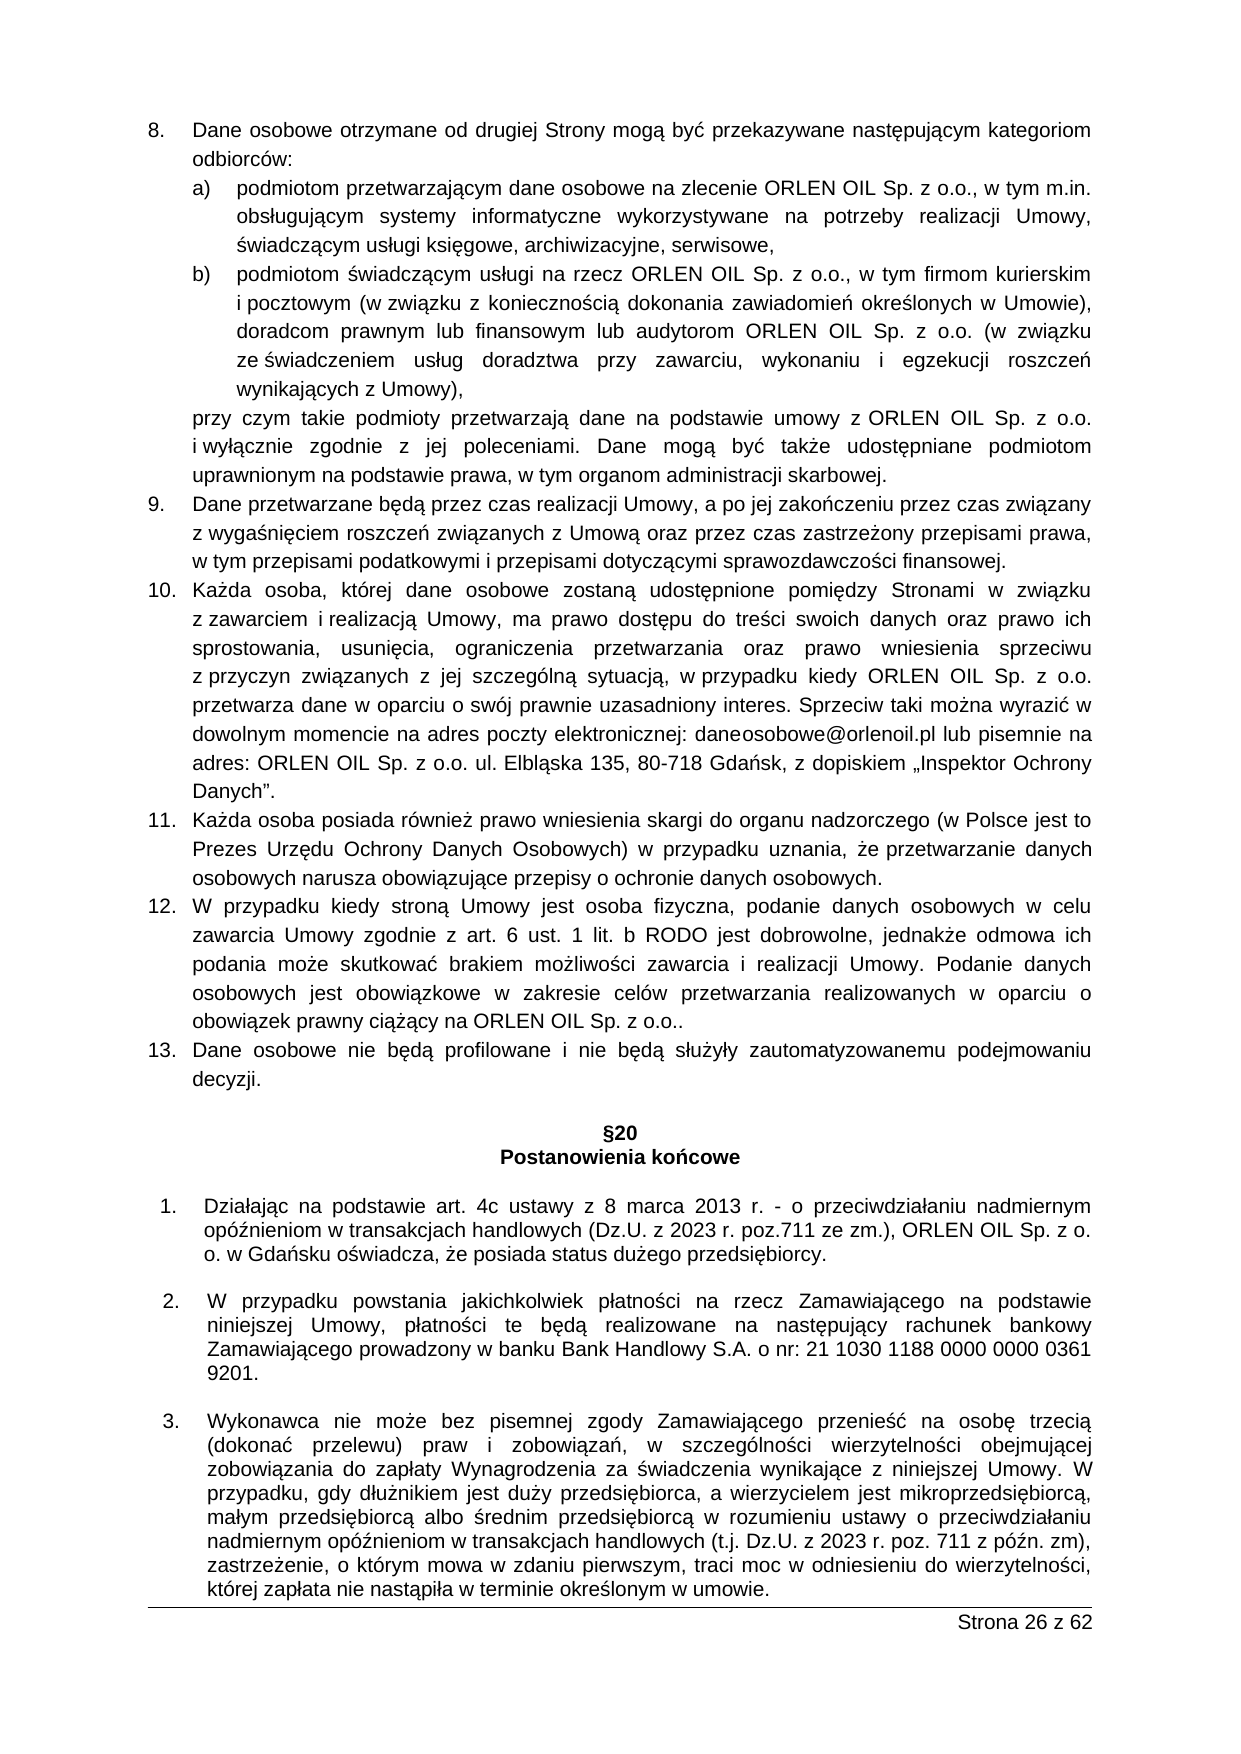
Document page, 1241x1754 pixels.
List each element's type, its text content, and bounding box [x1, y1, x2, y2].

list W przypadku kiedy stroną Umowy jest osoba fizyczna, podanie danych osobowych w celu zawarcia Umowy zgodnie z art. 6 ust. 1 lit. b RODO jest dobrowolne, jednakże odmowa ich podania może skutkować brakiem możliwości zawarcia i realizacji Umowy. Podanie danych osobowych jest obowiązkowe w zakresie celów przetwarzania realizowanych w oparciu o obowiązek prawny ciążący na ORLEN OIL Sp. z o.o.. [148, 894, 1092, 1033]
text przy czym takie podmioty przetwarzają dane na podstawie umowy z ORLEN OIL Sp. z o.o. i wyłącznie zgodnie z jej poleceniami. Dane mogą być także udostępniane podmiotom uprawnionym na podstawie prawa, w tym organom administracji skarbowej. [192, 406, 1092, 487]
list Działając na podstawie art. 4c ustawy z 8 marca 2013 r. - o przeciwdziałaniu nadmiernym opóźnieniom w transakcjach handlowych (Dz.U. z 2023 r. poz.711 ze zm.), ORLEN OIL Sp. z o. o. w Gdańsku oświadcza, że posiada status dużego przedsiębiorcy. [159, 1193, 1092, 1265]
list Wykonawca nie może bez pisemnej zgody Zamawiającego przenieść na osobę trzecią (dokonać przelewu) praw i zobowiązań, w szczególności wierzytelności obejmującej zobowiązania do zapłaty Wynagrodzenia za świadczenia wynikające z niniejszej Umowy. W przypadku, gdy dłużnikiem jest duży przedsiębiorca, a wierzycielem jest mikroprzedsiębiorcą, małym przedsiębiorcą albo średnim przedsiębiorcą w rozumieniu ustawy o przeciwdziałaniu nadmiernym opóźnieniom w transakcjach handlowych (t.j. Dz.U. z 2023 r. poz. 711 z późn. zm), zastrzeżenie, o którym mowa w zdaniu pierwszym, traci moc w odniesieniu do wierzytelności, której zapłata nie nastąpiła w terminie określonym w umowie. [162, 1409, 1092, 1601]
list Każda osoba posiada również prawo wniesienia skargi do organu nadzorczego (w Polsce jest to Prezes Urzędu Ochrony Danych Osobowych) w przypadku uznania, że przetwarzanie danych osobowych narusza obowiązujące przepisy o ochronie danych osobowych. [148, 808, 1092, 889]
list W przypadku powstania jakichkolwiek płatności na rzecz Zamawiającego na podstawie niniejszej Umowy, płatności te będą realizowane na następujący rachunek bankowy Zamawiającego prowadzony w banku Bank Handlowy S.A. o nr: 21 1030 1188 0000 0000 0361 9201. [162, 1289, 1092, 1385]
subtitle §20 Postanowienia końcowe [148, 1121, 1092, 1168]
list Dane osobowe otrzymane od drugiej Strony mogą być przekazywane następującym kategoriom odbiorców: [148, 118, 1092, 171]
list podmiotom świadczącym usługi na rzecz ORLEN OIL Sp. z o.o., w tym firmom kurierskim i pocztowym (w związku z koniecznością dokonania zawiadomień określonych w Umowie), doradcom prawnym lub finansowym lub audytorom ORLEN OIL Sp. z o.o. (w związku ze świadczeniem usług doradztwa przy zawarciu, wykonaniu i egzekucji roszczeń wynikających z Umowy), [192, 262, 1092, 401]
list Każda osoba, której dane osobowe zostaną udostępnione pomiędzy Stronami w związku z zawarciem i realizacją Umowy, ma prawo dostępu do treści swoich danych oraz prawo ich sprostowania, usunięcia, ograniczenia przetwarzania oraz prawo wniesienia sprzeciwu z przyczyn związanych z jej szczególną sytuacją, w przypadku kiedy ORLEN OIL Sp. z o.o. przetwarza dane w oparciu o swój prawnie uzasadniony interes. Sprzeciw taki można wyrazić w dowolnym momencie na adres poczty elektronicznej: daneosobowe@orlenoil.pl lub pisemnie na adres: ORLEN OIL Sp. z o.o. ul. Elbląska 135, 80-718 Gdańsk, z dopiskiem „Inspektor Ochrony Danych”. [148, 578, 1092, 803]
list Dane osobowe nie będą profilowane i nie będą służyły zautomatyzowanemu podejmowaniu decyzji. [148, 1038, 1092, 1091]
list Dane przetwarzane będą przez czas realizacji Umowy, a po jej zakończeniu przez czas związany z wygaśnięciem roszczeń związanych z Umową oraz przez czas zastrzeżony przepisami prawa, w tym przepisami podatkowymi i przepisami dotyczącymi sprawozdawczości finansowej. [148, 492, 1092, 573]
list podmiotom przetwarzającym dane osobowe na zlecenie ORLEN OIL Sp. z o.o., w tym m.in. obsługującym systemy informatyczne wykorzystywane na potrzeby realizacji Umowy, świadczącym usługi księgowe, archiwizacyjne, serwisowe, [192, 176, 1092, 257]
